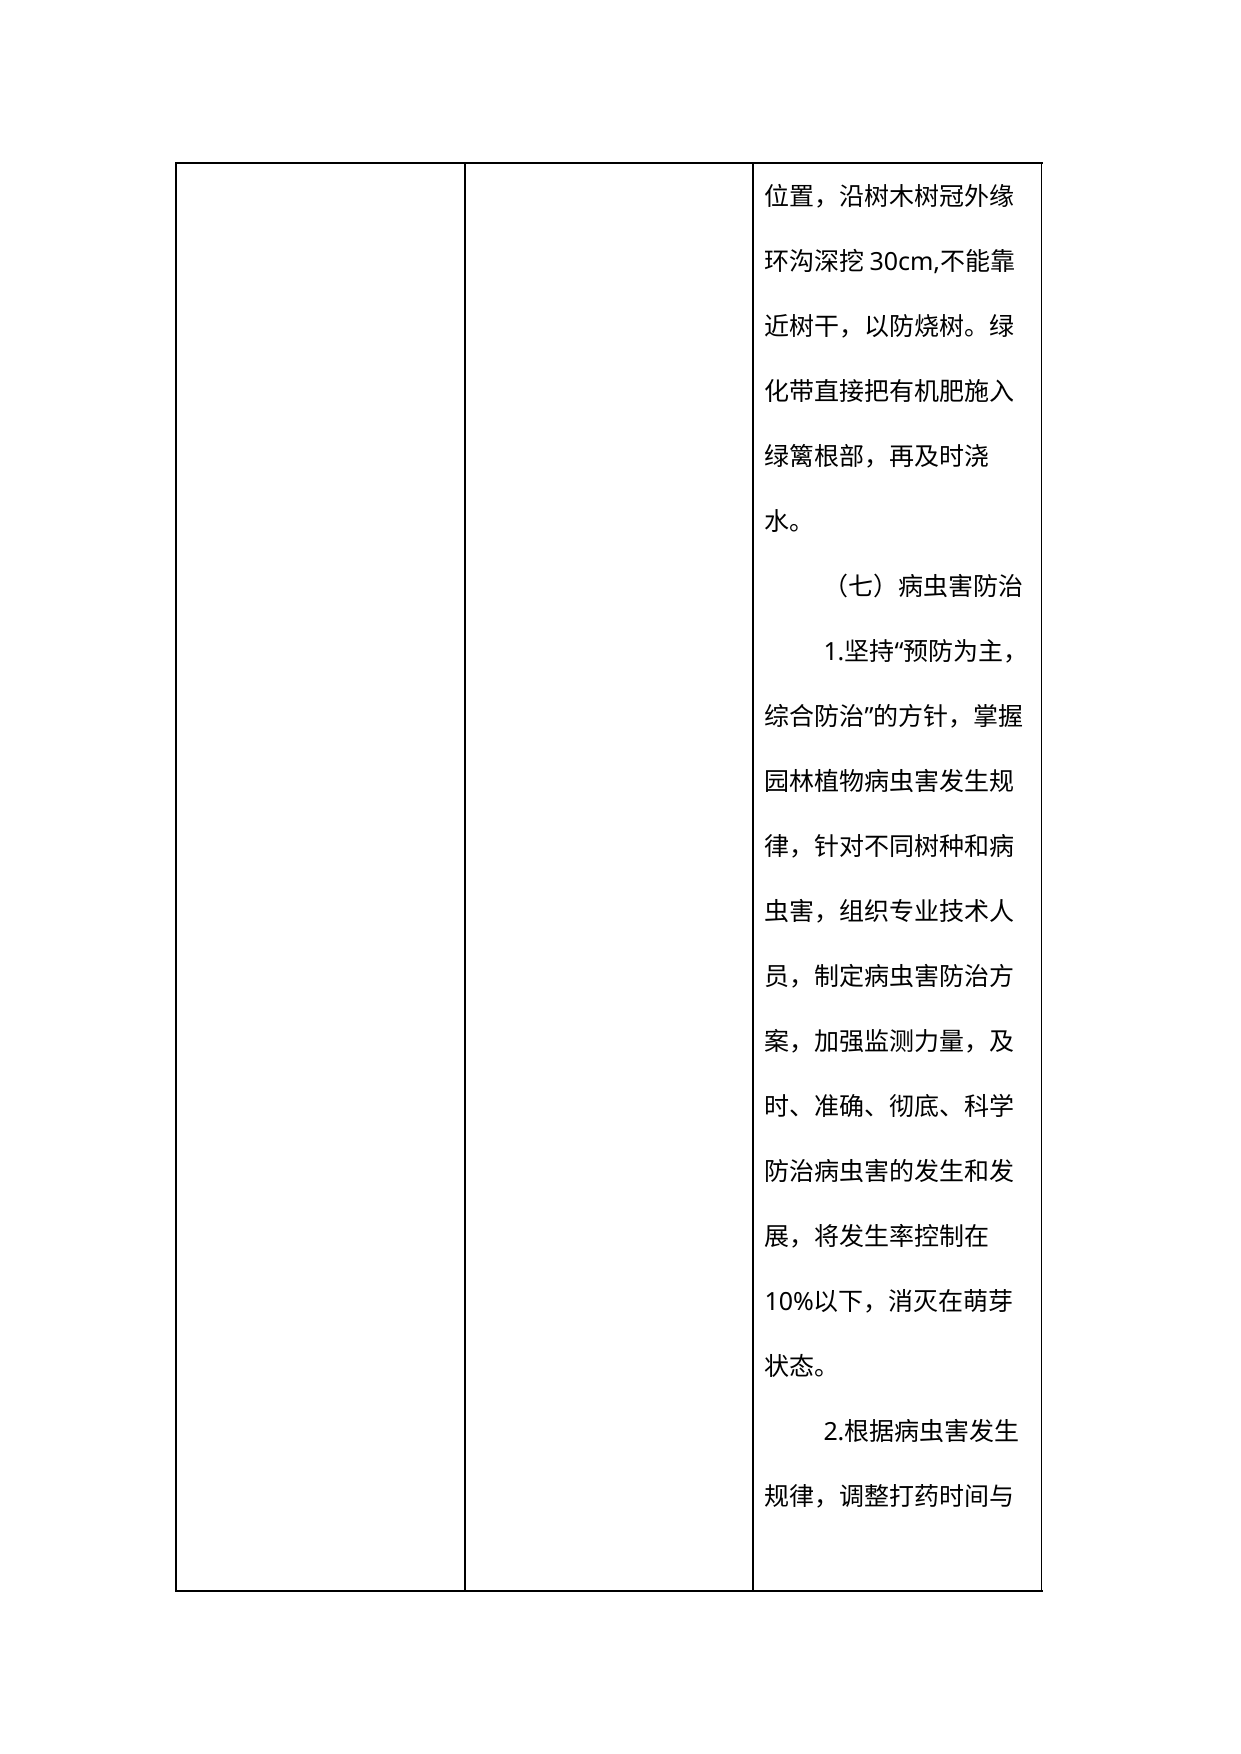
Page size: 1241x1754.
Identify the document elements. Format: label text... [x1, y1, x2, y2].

table_cell 6 [177, 164, 464, 1590]
table_cell [466, 164, 752, 1590]
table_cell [754, 164, 1041, 1590]
